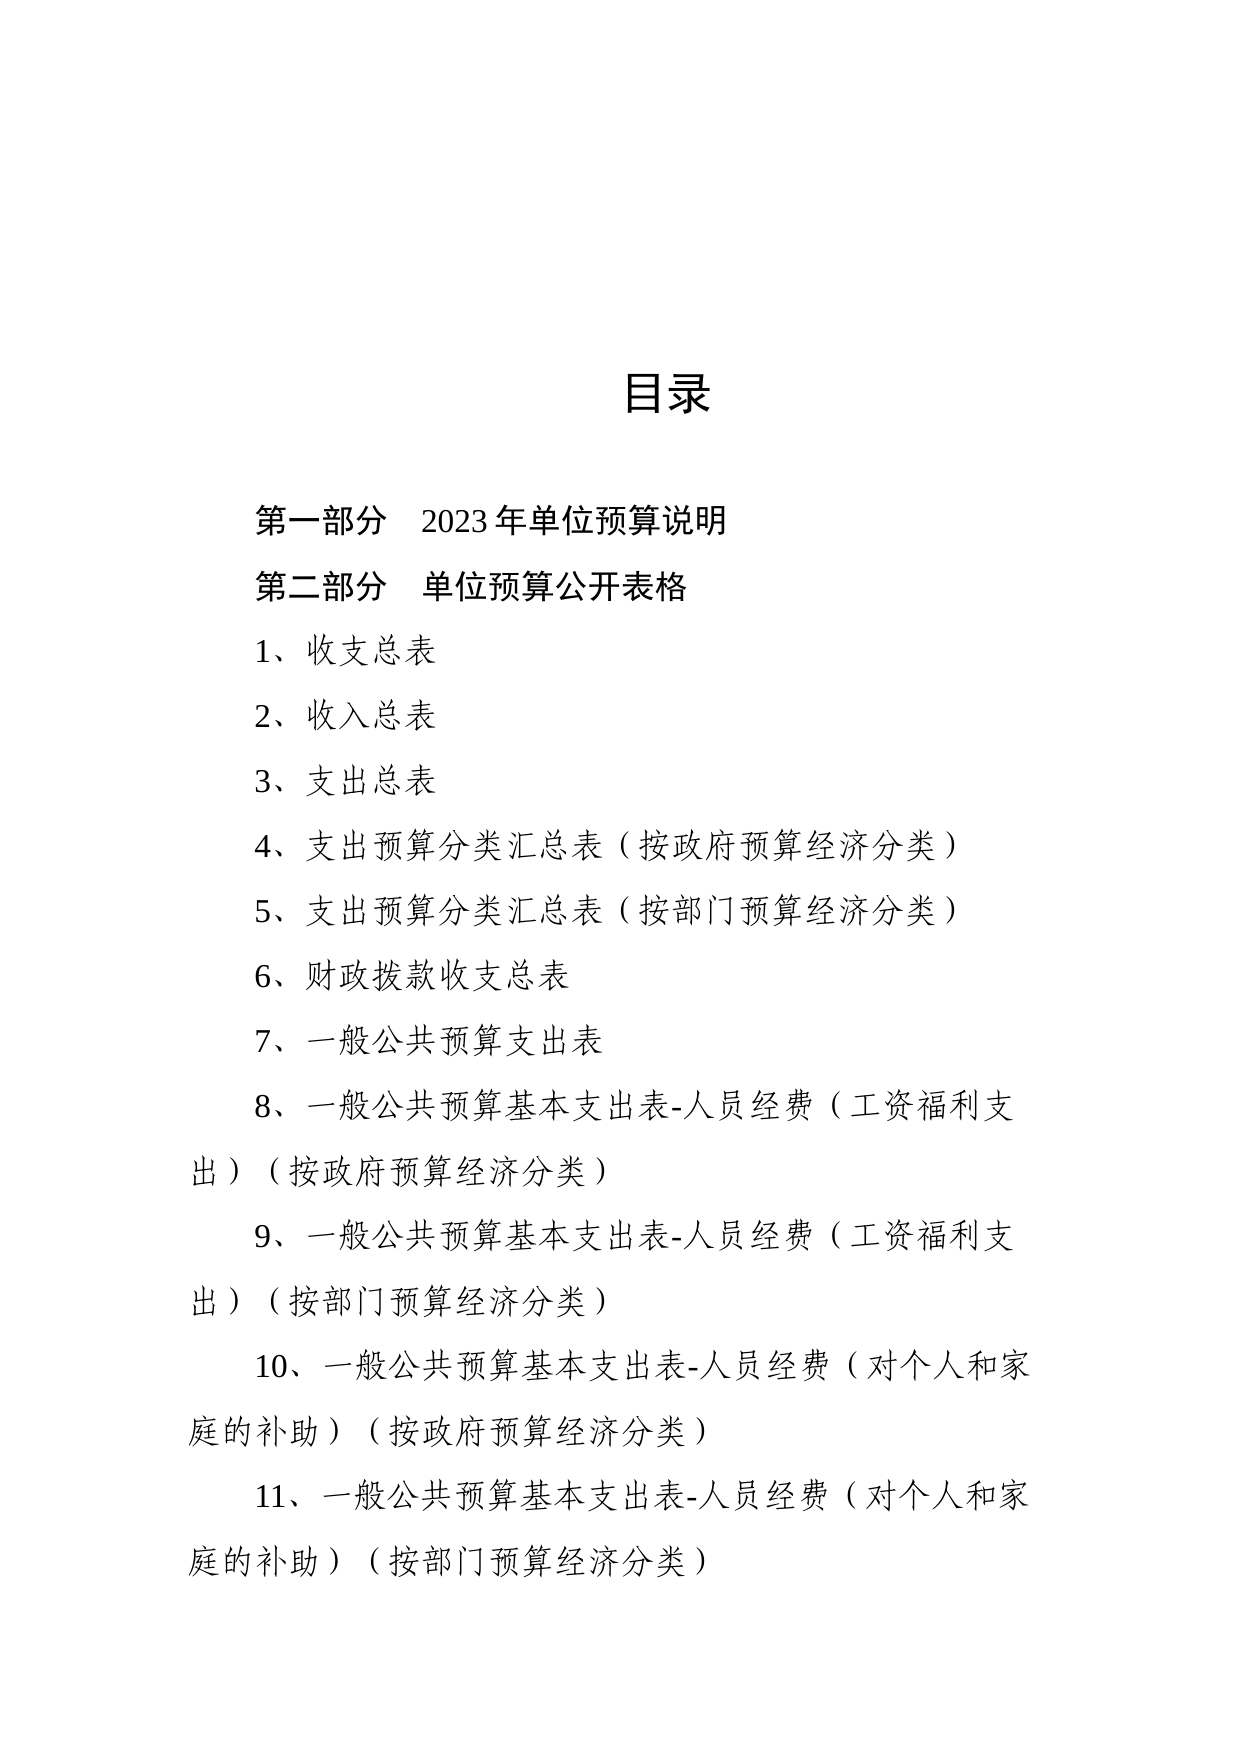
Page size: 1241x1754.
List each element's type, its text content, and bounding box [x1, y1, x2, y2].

text 6、财政拨款收支总表 [187, 942, 1053, 1007]
text 10、一般公共预算基本支出表-人员经费（对个人和家庭的补助）（按政府预算经济分类） [187, 1332, 1053, 1462]
text 7、一般公共预算支出表 [187, 1007, 1053, 1072]
text 2、收入总表 [187, 682, 1053, 747]
text 8、一般公共预算基本支出表-人员经费（工资福利支出）（按政府预算经济分类） [187, 1072, 1053, 1202]
text 4、支出预算分类汇总表（按政府预算经济分类） [187, 812, 1053, 877]
text 5、支出预算分类汇总表（按部门预算经济分类） [187, 877, 1053, 942]
text 3、支出总表 [187, 747, 1053, 812]
text 目录 [187, 357, 1053, 422]
text 第二部分 单位预算公开表格 [187, 552, 1053, 617]
text 第一部分 2023年单位预算说明 [187, 487, 1053, 552]
text 11、一般公共预算基本支出表-人员经费（对个人和家庭的补助）（按部门预算经济分类） [187, 1462, 1053, 1592]
text 1、收支总表 [187, 617, 1053, 682]
text 9、一般公共预算基本支出表-人员经费（工资福利支出）（按部门预算经济分类） [187, 1202, 1053, 1332]
